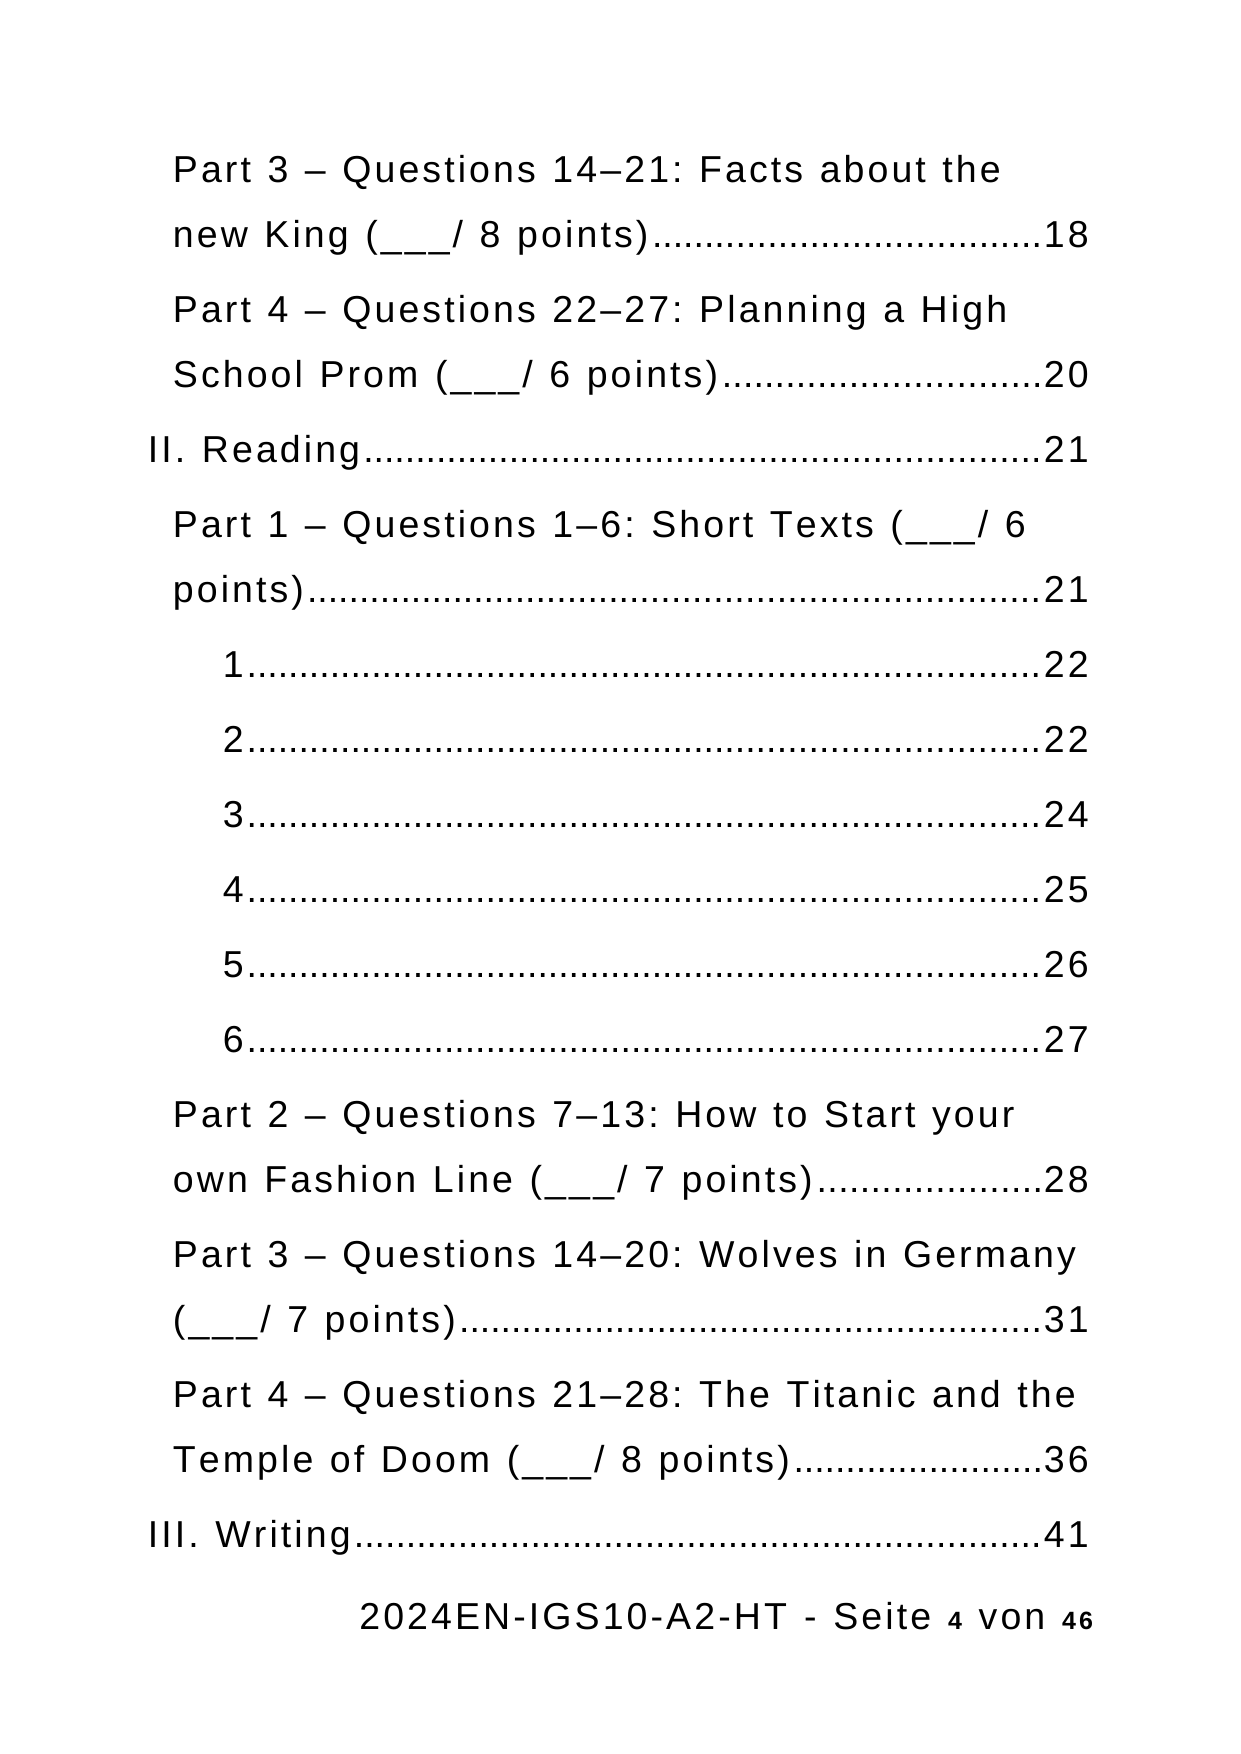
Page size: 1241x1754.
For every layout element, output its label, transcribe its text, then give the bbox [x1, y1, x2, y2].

text Part 1 – Questions 1–6: Short Texts (___/ 6 points) 21 [173, 502, 1093, 610]
text Part 2 – Questions 7–13: How to Start your own Fashion Line (___/ 7 points) 28 [173, 1093, 1093, 1201]
text Part 3 – Questions 14–20: Wolves in Germany (___/ 7 points) 31 [173, 1232, 1093, 1340]
text Part 4 – Questions 21–28: The Titanic and the Temple of Doom (___/ 8 points) 36 [173, 1372, 1093, 1480]
text Part 3 – Questions 14–21: Facts about the new King (___/ 8 points) 18 [173, 148, 1093, 255]
text II. Reading 21 [148, 427, 1093, 470]
text 4 25 [223, 867, 1093, 911]
text III. Writing 41 [148, 1512, 1093, 1555]
text 1 22 [223, 642, 1093, 685]
text 6 27 [223, 1018, 1093, 1061]
text 3 24 [223, 792, 1093, 835]
text Part 4 – Questions 22–27: Planning a High School Prom (___/ 6 points) 20 [173, 287, 1093, 395]
text 5 26 [223, 942, 1093, 986]
text 2 22 [223, 717, 1093, 760]
